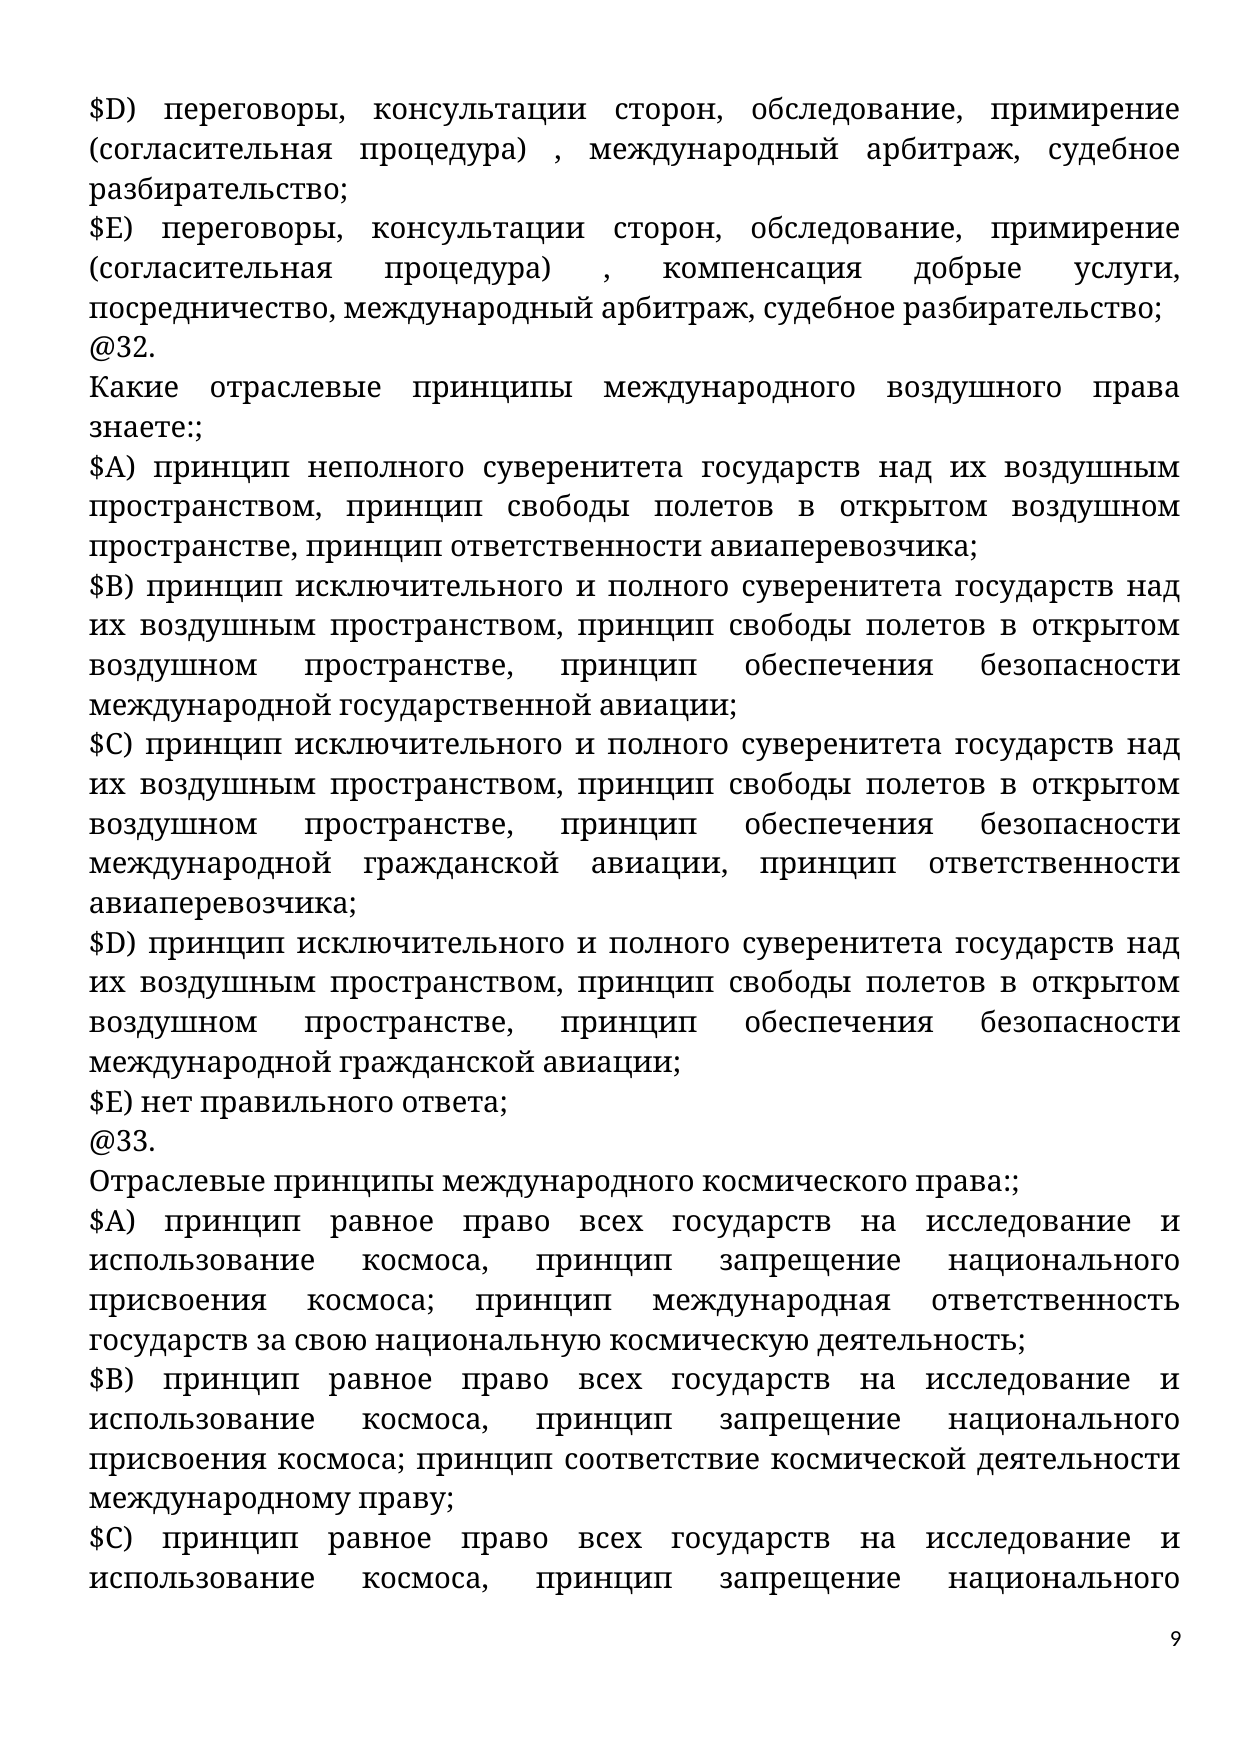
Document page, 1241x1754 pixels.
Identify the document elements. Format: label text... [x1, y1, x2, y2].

text @32. [89, 327, 1181, 366]
text $D) принцип исключительного и полного суверенитета государств над их воздушным пространством, принцип свободы полетов в открытом воздушном пространстве, принцип обеспечения безопасности международной гражданской авиации; [89, 922, 1181, 1081]
text Какие отраслевые принципы международного воздушного права знаете:; [89, 366, 1181, 446]
text $A) принцип равное право всех государств на исследование и использование космоса, принцип запрещение национального присвоения космоса; принцип международная ответственность государств за свою национальную космическую деятельность; [89, 1200, 1181, 1359]
text $B) принцип исключительного и полного суверенитета государств над их воздушным пространством, принцип свободы полетов в открытом воздушном пространстве, принцип обеспечения безопасности международной государственной авиации; [89, 565, 1181, 724]
text Отраслевые принципы международного космического права:; [89, 1160, 1181, 1200]
text $B) принцип равное право всех государств на исследование и использование космоса, принцип запрещение национального присвоения космоса; принцип соответствие космической деятельности международному праву; [89, 1359, 1181, 1517]
text $A) принцип неполного суверенитета государств над их воздушным пространством, принцип свободы полетов в открытом воздушном пространстве, принцип ответственности авиаперевозчика; [89, 446, 1181, 565]
text $C) принцип исключительного и полного суверенитета государств над их воздушным пространством, принцип свободы полетов в открытом воздушном пространстве, принцип обеспечения безопасности международной гражданской авиации, принцип ответственности авиаперевозчика; [89, 724, 1181, 922]
text @33. [89, 1121, 1181, 1160]
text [89, 1517, 1181, 1597]
text $E) переговоры, консультации сторон, обследование, примирение (согласительная процедура) , компенсация добрые услуги, посредничество, международный арбитраж, судебное разбирательство; [89, 208, 1181, 327]
text $E) нет правильного ответа; [89, 1081, 1181, 1121]
text $D) переговоры, консультации сторон, обследование, примирение (согласительная процедура) , международный арбитраж, судебное разбирательство; [89, 89, 1181, 208]
